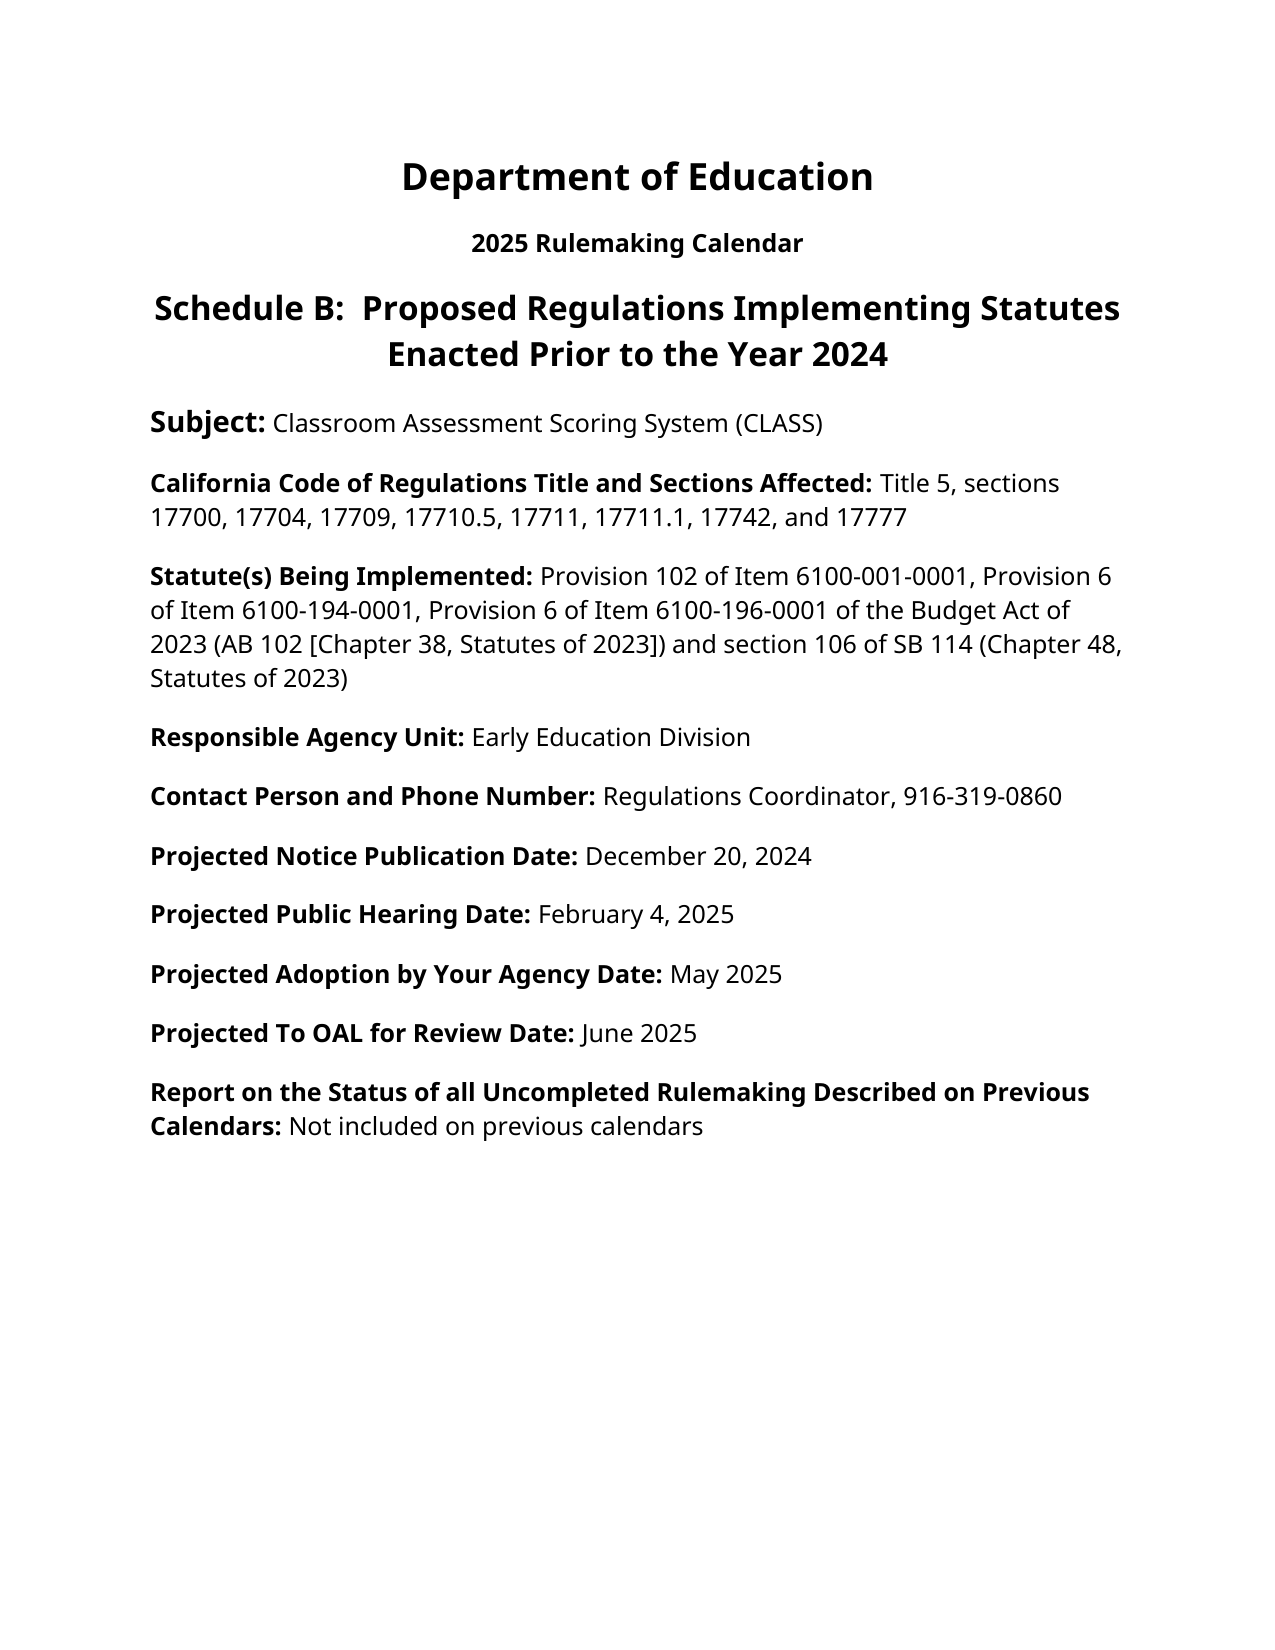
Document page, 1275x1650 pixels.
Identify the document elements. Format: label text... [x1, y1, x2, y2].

text Projected Notice Publication Date: December 20, 2024 [150, 838, 1125, 872]
text 2025 Rulemaking Calendar [150, 226, 1125, 260]
text Responsible Agency Unit: Early Education Division [150, 720, 1125, 754]
text Statute(s) Being Implemented: Provision 102 of Item 6100-001-0001, Provision 6 of Item 6100-194-0001, Provision 6 of Item 6100-196-0001 of the Budget Act of 2023 (AB 102 [Chapter 38, Statutes of 2023]) and section 106 of SB 114 (Chapter 48, Statutes of 2023) [150, 559, 1125, 695]
subtitle Subject: Classroom Assessment Scoring System (CLASS) [150, 401, 1125, 441]
text Projected To OAL for Review Date: June 2025 [150, 1015, 1125, 1049]
subtitle Schedule B: Proposed Regulations Implementing Statutes Enacted Prior to the Year 2024 [150, 285, 1125, 376]
text Report on the Status of all Uncompleted Rulemaking Described on Previous Calendars: Not included on previous calendars [150, 1074, 1125, 1142]
subtitle Department of Education [150, 150, 1125, 201]
text Projected Adoption by Your Agency Date: May 2025 [150, 956, 1125, 990]
text Projected Public Hearing Date: February 4, 2025 [150, 897, 1125, 931]
text California Code of Regulations Title and Sections Affected: Title 5, sections 17700, 17704, 17709, 17710.5, 17711, 17711.1, 17742, and 17777 [150, 466, 1125, 534]
text Contact Person and Phone Number: Regulations Coordinator, 916-319-0860 [150, 779, 1125, 813]
